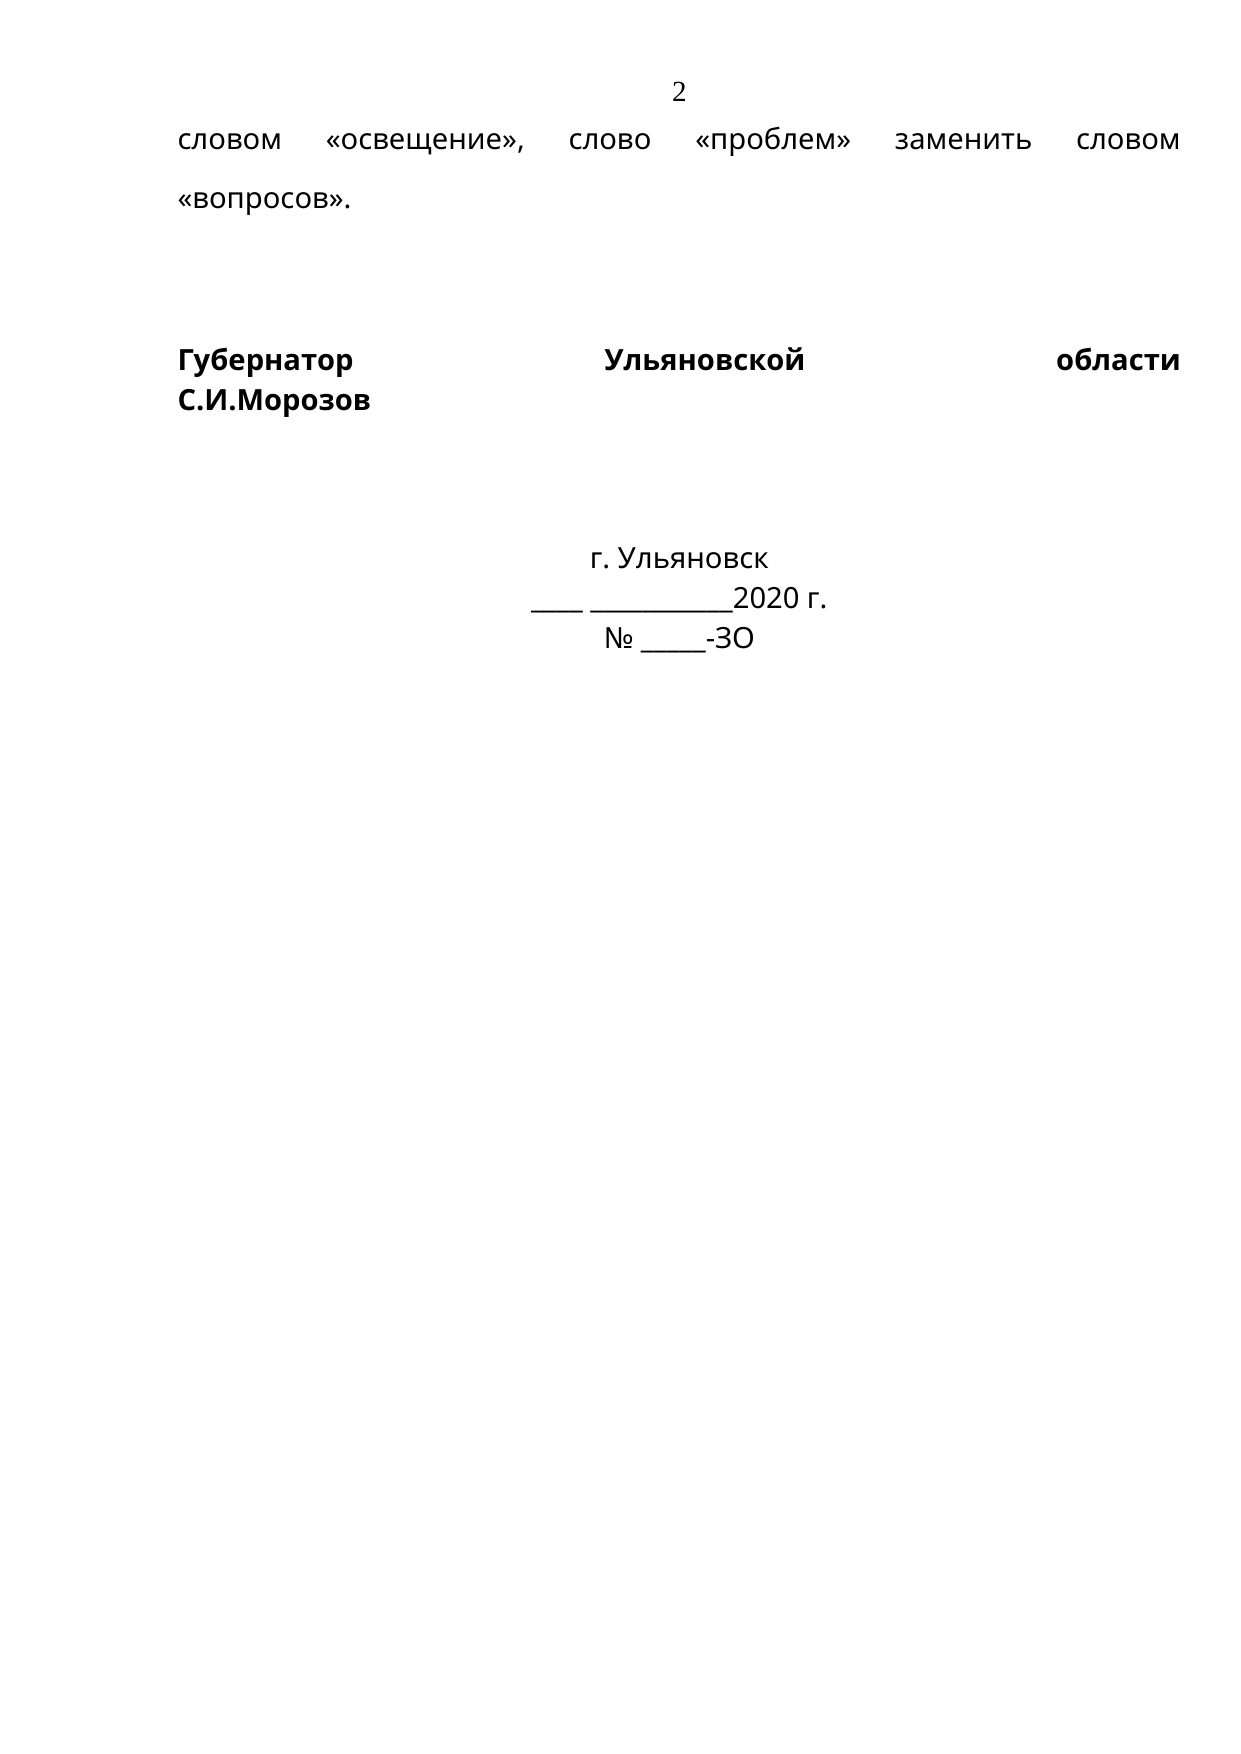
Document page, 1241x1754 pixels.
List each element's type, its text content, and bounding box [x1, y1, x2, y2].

text № _____-ЗО [177, 617, 1181, 657]
text г. Ульяновск [177, 538, 1181, 577]
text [177, 118, 1181, 217]
text Губернатор Ульяновской области С.И.Морозов [177, 339, 1181, 418]
text ____ ___________2020 г. [177, 577, 1181, 617]
